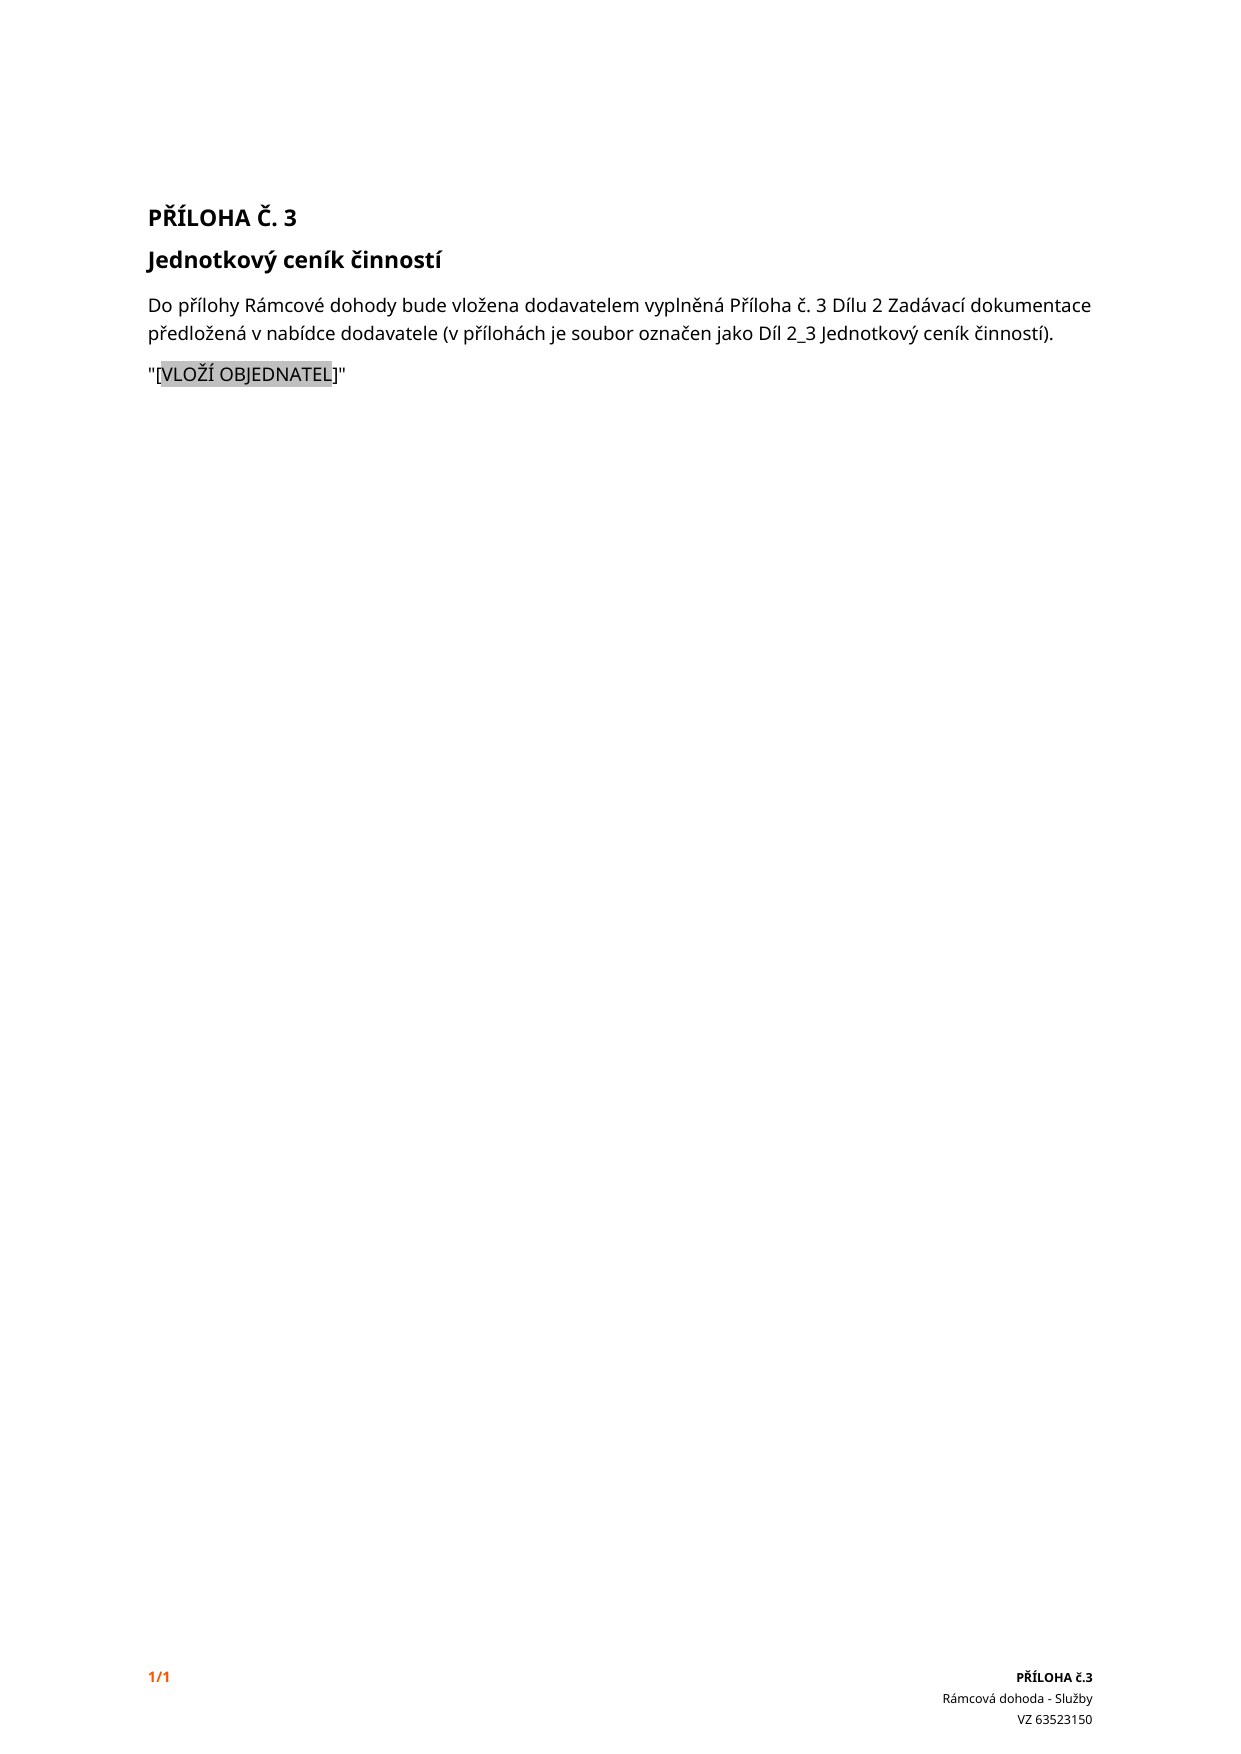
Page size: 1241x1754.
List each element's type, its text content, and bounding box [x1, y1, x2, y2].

text Příloha č. 3 [148, 203, 1093, 232]
text Do přílohy Rámcové dohody bude vložena dodavatelem vyplněná Příloha č. 3 Dílu 2 Zadávací dokumentace předložená v nabídce dodavatele (v přílohách je soubor označen jako Díl 2_3 Jednotkový ceník činností). [148, 293, 1093, 346]
text Jednotkový ceník činností [148, 244, 1093, 276]
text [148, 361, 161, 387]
text "[VLOŽÍ OBJEDNATEL]" [332, 361, 1093, 387]
